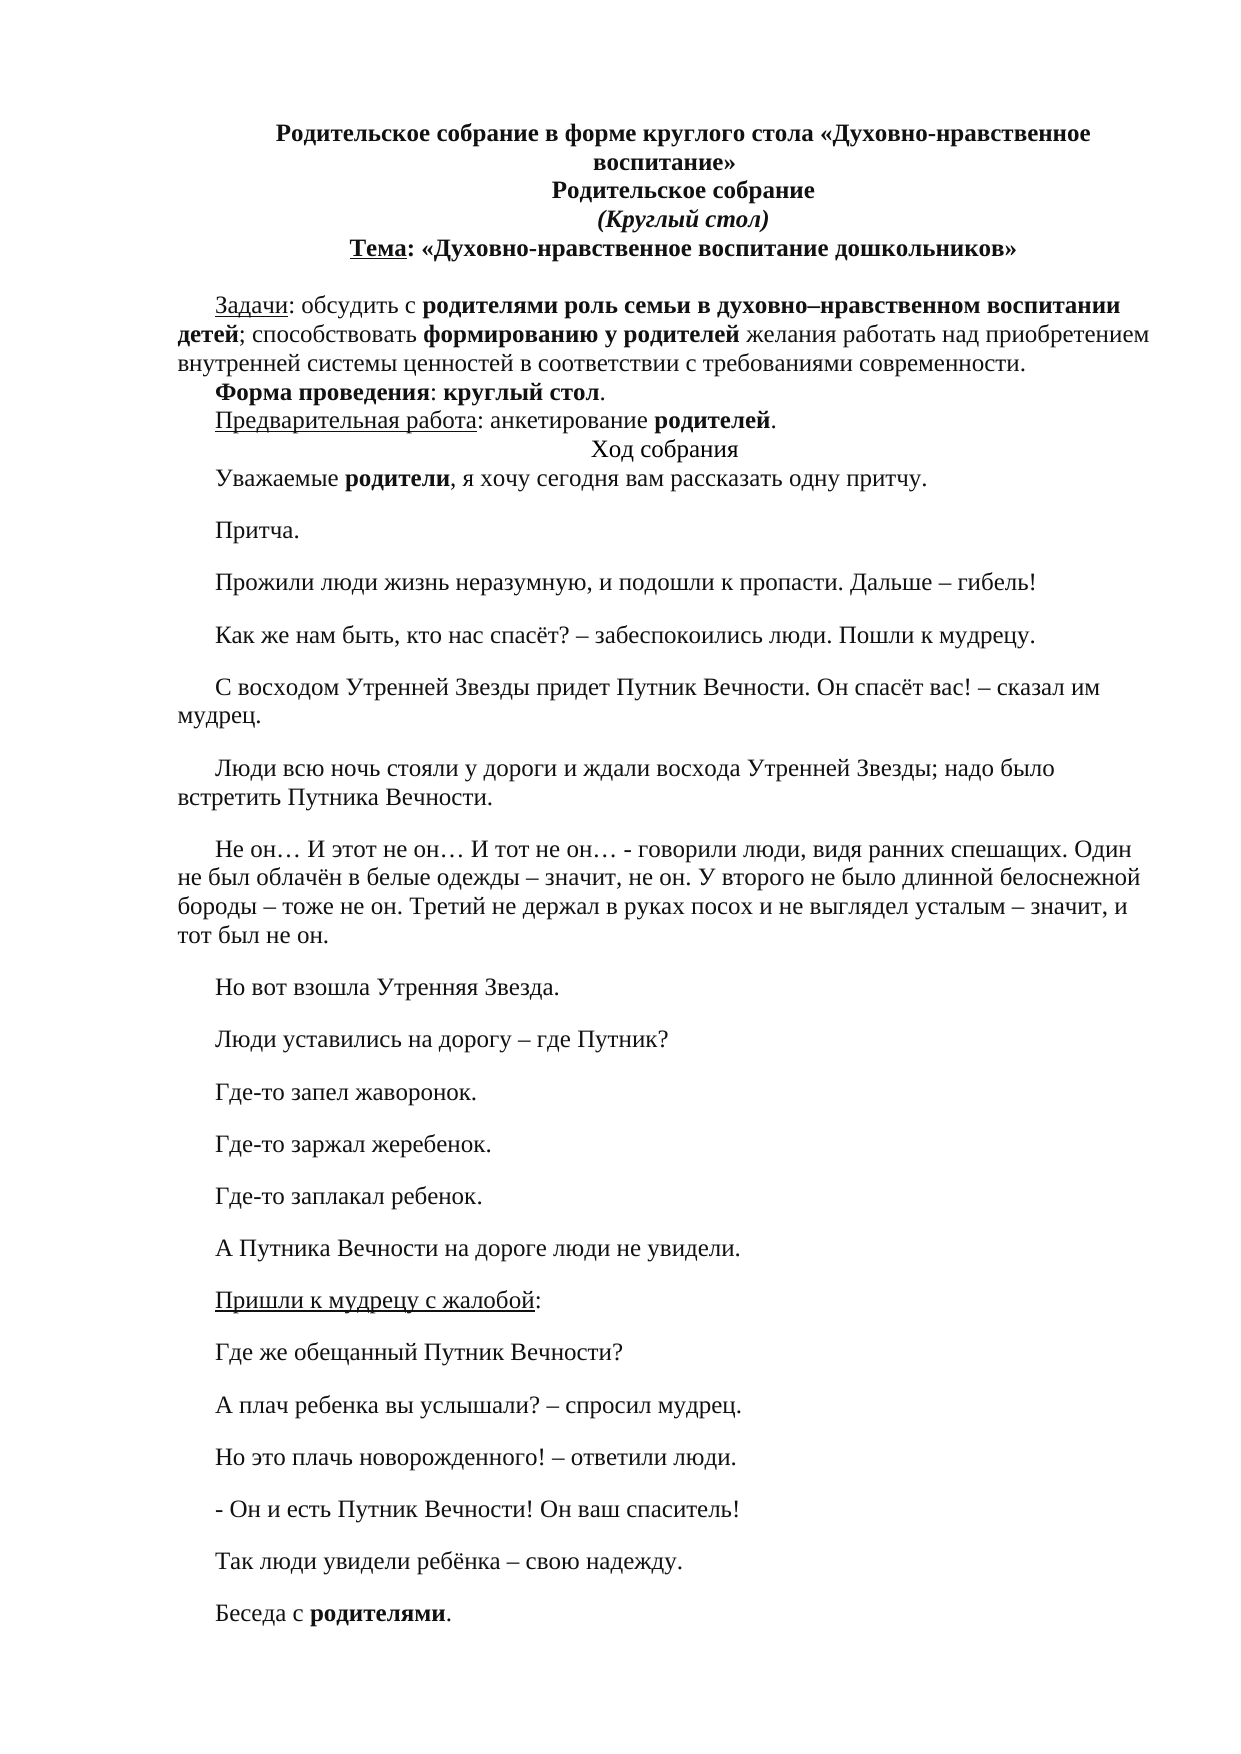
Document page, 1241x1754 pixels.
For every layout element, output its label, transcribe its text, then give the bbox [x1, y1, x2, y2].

text Уважаемые родители, я хочу сегодня вам рассказать одну притчу. [177, 463, 1152, 492]
text Тема: «Духовно-нравственное воспитание дошкольников» [177, 233, 1152, 262]
text Пришли к мудрецу с жалобой: [177, 1285, 1152, 1314]
text Предварительная работа: анкетирование родителей. [177, 406, 1152, 434]
text Люди всю ночь стояли у дороги и ждали восхода Утренней Звезды; надо было встретить Путника Вечности. [177, 753, 1152, 810]
text Родительское собрание в форме круглого стола «Духовно-нравственное воспитание» [177, 118, 1152, 176]
text Но это плачь новорожденного! – ответили люди. [177, 1442, 1152, 1471]
text Форма проведения: круглый стол. [177, 377, 1152, 406]
text - Он и есть Путник Вечности! Он ваш спаситель! [177, 1494, 1152, 1523]
text Ход собрания [177, 434, 1152, 463]
text Не он… И этот не он… И тот не он… - говорили люди, видя ранних спешащих. Один не был облачён в белые одежды – значит, не он. У второго не было длинной белоснежной бороды – тоже не он. Третий не держал в руках посох и не выглядел усталым – значит, и тот был не он. [177, 834, 1152, 949]
text А плач ребенка вы услышали? – спросил мудрец. [177, 1390, 1152, 1418]
text Где-то запел жаворонок. [177, 1077, 1152, 1105]
text Где же обещанный Путник Вечности? [177, 1337, 1152, 1366]
text Беседа с родителями. [177, 1598, 1152, 1627]
text А Путника Вечности на дороге люди не увидели. [177, 1233, 1152, 1262]
text Прожили люди жизнь неразумную, и подошли к пропасти. Дальше – гибель! [177, 567, 1152, 596]
text Как же нам быть, кто нас спасёт? – забеспокоились люди. Пошли к мудрецу. [177, 620, 1152, 648]
text Задачи: обсудить с родителями роль семьи в духовно–нравственном воспитании детей; способствовать формированию у родителей желания работать над приобретением внутренней системы ценностей в соответствии с требованиями современности. [177, 291, 1152, 377]
text Родительское собрание [177, 176, 1152, 204]
text Но вот взошла Утренняя Звезда. [177, 972, 1152, 1001]
text Так люди увидели ребёнка – свою надежду. [177, 1546, 1152, 1575]
text Где-то заржал жеребенок. [177, 1129, 1152, 1157]
text Притча. [177, 515, 1152, 544]
text Где-то заплакал ребенок. [177, 1181, 1152, 1210]
text Люди уставились на дорогу – где Путник? [177, 1024, 1152, 1053]
text С восходом Утренней Звезды придет Путник Вечности. Он спасёт вас! – сказал им мудрец. [177, 672, 1152, 729]
text (Круглый стол) [177, 204, 1152, 233]
